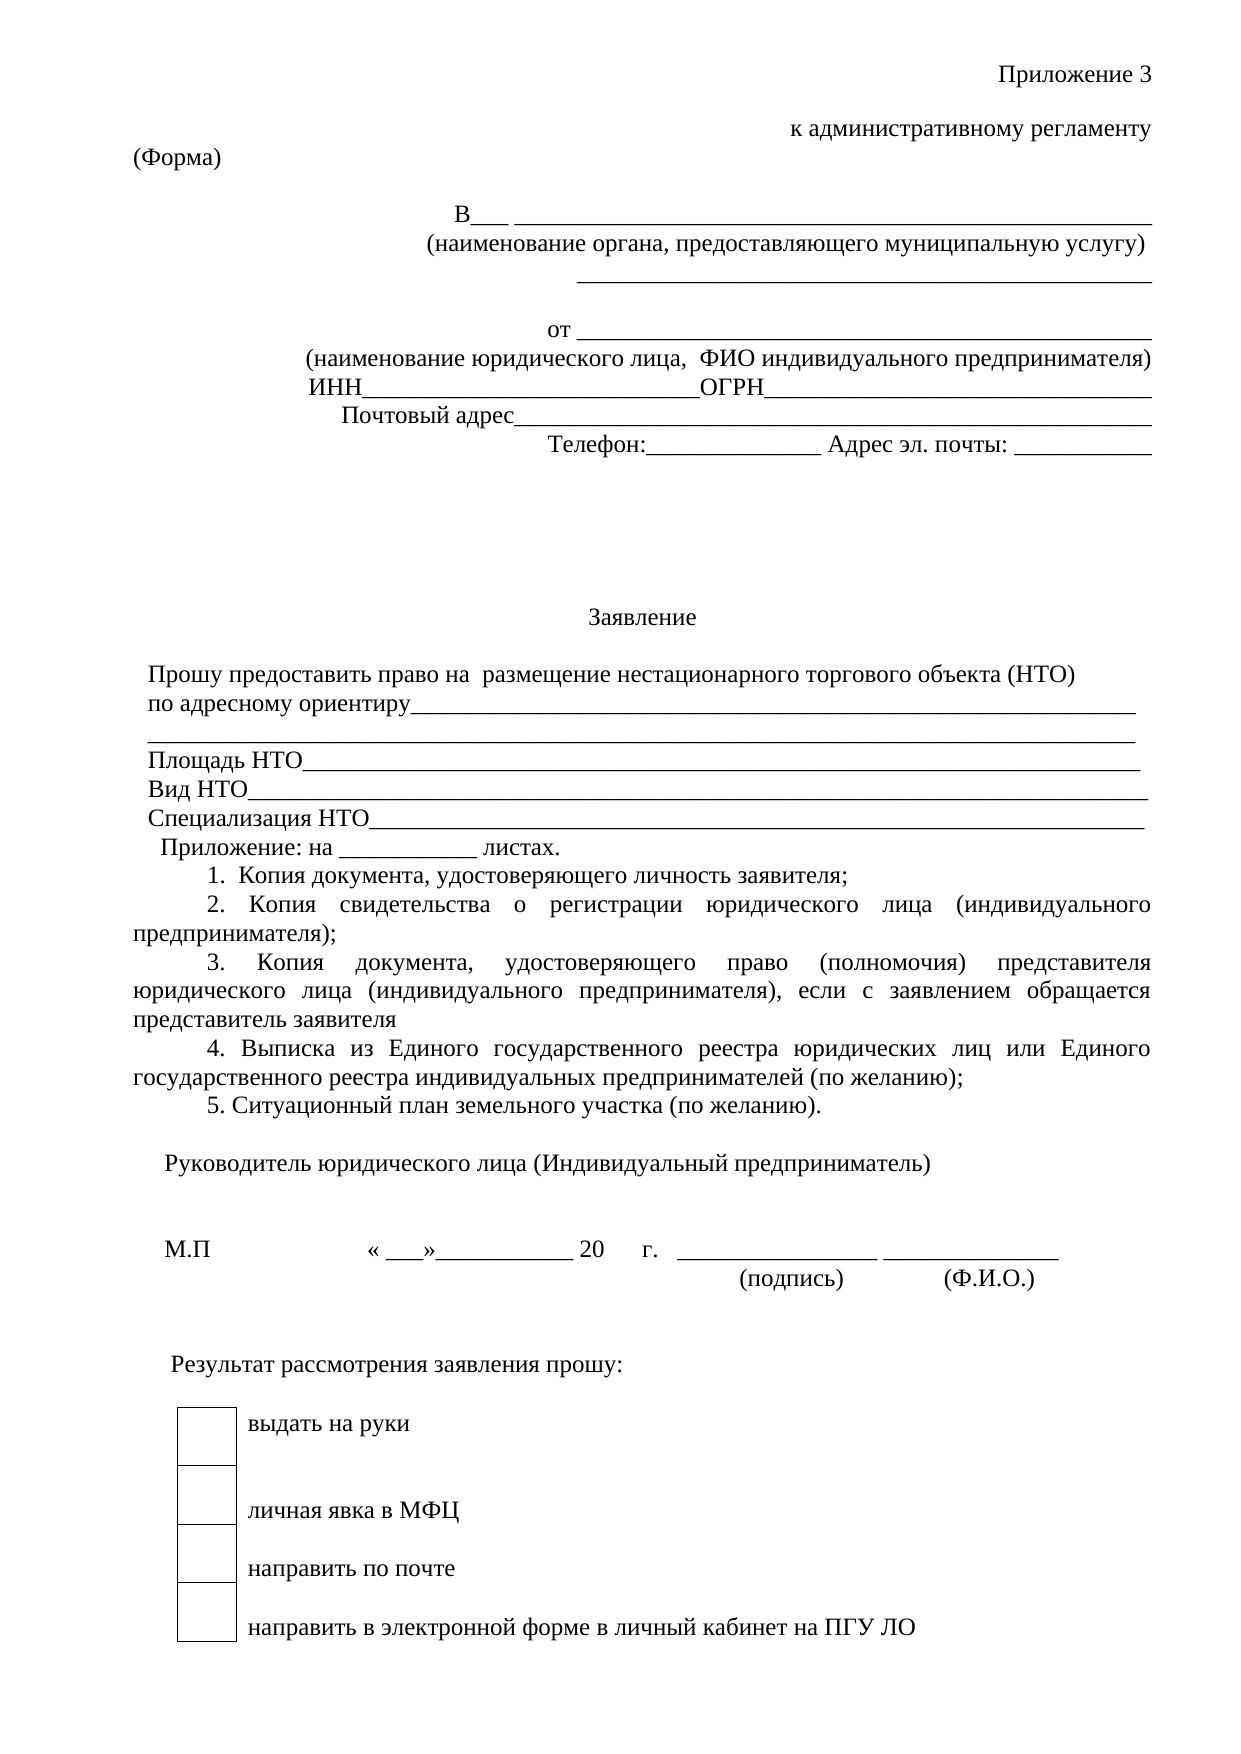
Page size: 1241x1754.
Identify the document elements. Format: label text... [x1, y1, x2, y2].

table_header выдать на руки [237, 1407, 974, 1465]
text ______________________________________________ [133, 257, 1152, 285]
table_cell направить в электронной форме в личный кабинет на ПГУ ЛО [237, 1582, 974, 1641]
text 3. Копия документа, удостоверяющего право (полномочия) представителя юридического лица (индивидуального предпринимателя), если с заявлением обращается представитель заявителя [133, 947, 1152, 1033]
text В___ ___________________________________________________ [133, 199, 1152, 228]
text Вид НТО________________________________________________________________________ [148, 774, 1152, 803]
text Заявление [133, 602, 1152, 630]
text Телефон:______________ Адрес эл. почты: ___________ [133, 429, 1152, 458]
table_cell [178, 1583, 236, 1641]
text к административному регламенту [133, 113, 1152, 142]
text 5. Ситуационный план земельного участка (по желанию). [133, 1090, 1152, 1119]
text 1. Копия документа, удостоверяющего личность заявителя; [133, 860, 1152, 889]
text Специализация НТО______________________________________________________________ [148, 803, 1152, 832]
table_header [178, 1408, 236, 1465]
text Приложение 3 [133, 59, 1152, 88]
table_cell [178, 1525, 236, 1582]
text Руководитель юридического лица (Индивидуальный предприниматель) [133, 1148, 1152, 1177]
table_cell [178, 1466, 236, 1524]
text от ______________________________________________ [133, 314, 1152, 343]
text М.П « ___»___________ 20 г. ________________ ______________ [133, 1234, 1152, 1263]
text (Форма) [133, 142, 1152, 170]
text Приложение: на ___________ листах. [148, 832, 1152, 860]
table_cell личная явка в МФЦ [237, 1465, 974, 1524]
text (наименование органа, предоставляющего муниципальную услугу) [133, 228, 1152, 257]
text (наименование юридического лица, ФИО индивидуального предпринимателя) [133, 343, 1152, 372]
text _______________________________________________________________________________ Площадь НТО___________________________________________________________________ [148, 717, 1152, 774]
table_cell направить по почте [237, 1524, 974, 1582]
text 2. Копия свидетельства о регистрации юридического лица (индивидуального предпринимателя); [133, 889, 1152, 947]
text Прошу предоставить право на размещение нестационарного торгового объекта (НТО) по адресному ориентиру__________________________________________________________ [148, 659, 1152, 717]
text Почтовый адрес___________________________________________________ [133, 400, 1152, 429]
text Результат рассмотрения заявления прошу: [133, 1349, 1152, 1378]
text ИНН___________________________ОГРН_______________________________ [133, 372, 1152, 400]
text (подпись) (Ф.И.О.) [133, 1263, 1152, 1292]
text 4. Выписка из Единого государственного реестра юридических лиц или Единого государственного реестра индивидуальных предпринимателей (по желанию); [133, 1033, 1152, 1090]
